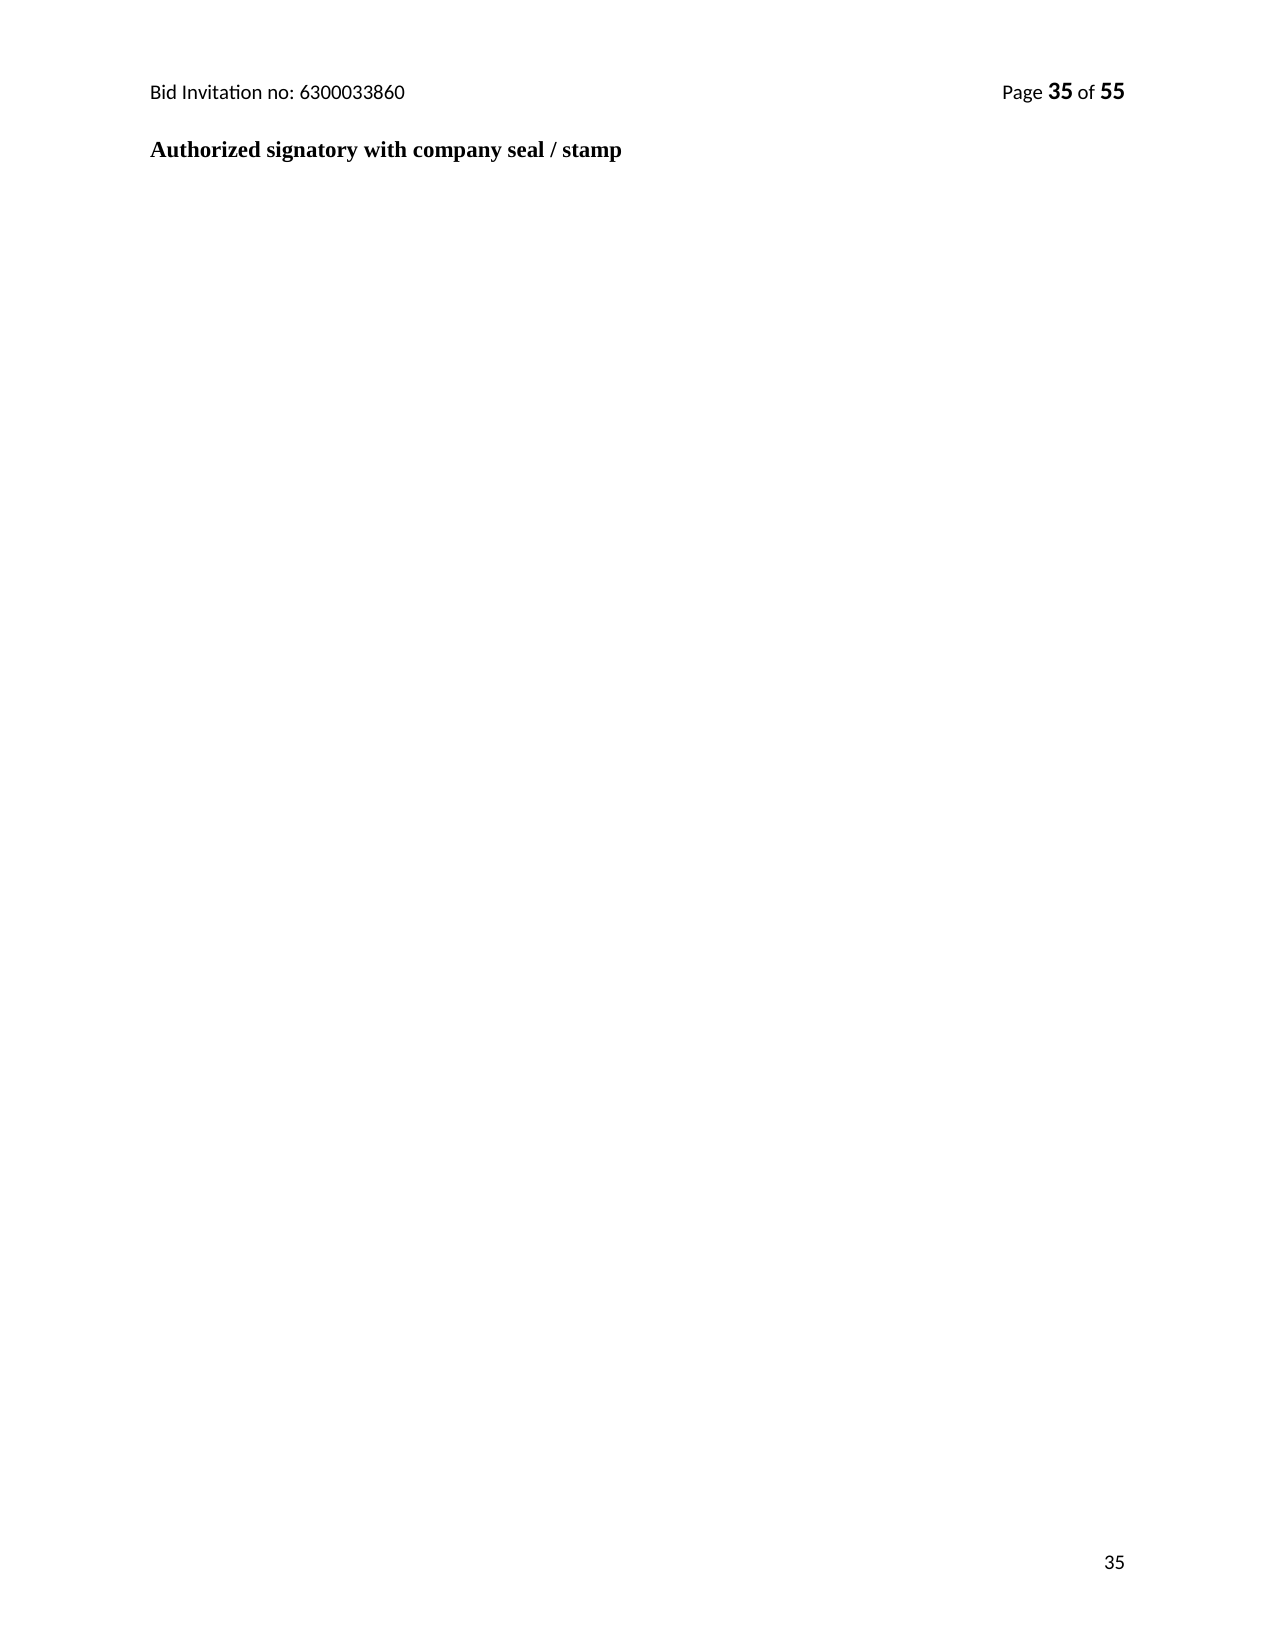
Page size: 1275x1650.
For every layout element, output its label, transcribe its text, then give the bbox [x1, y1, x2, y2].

text Authorized signatory with company seal / stamp [150, 136, 1125, 162]
